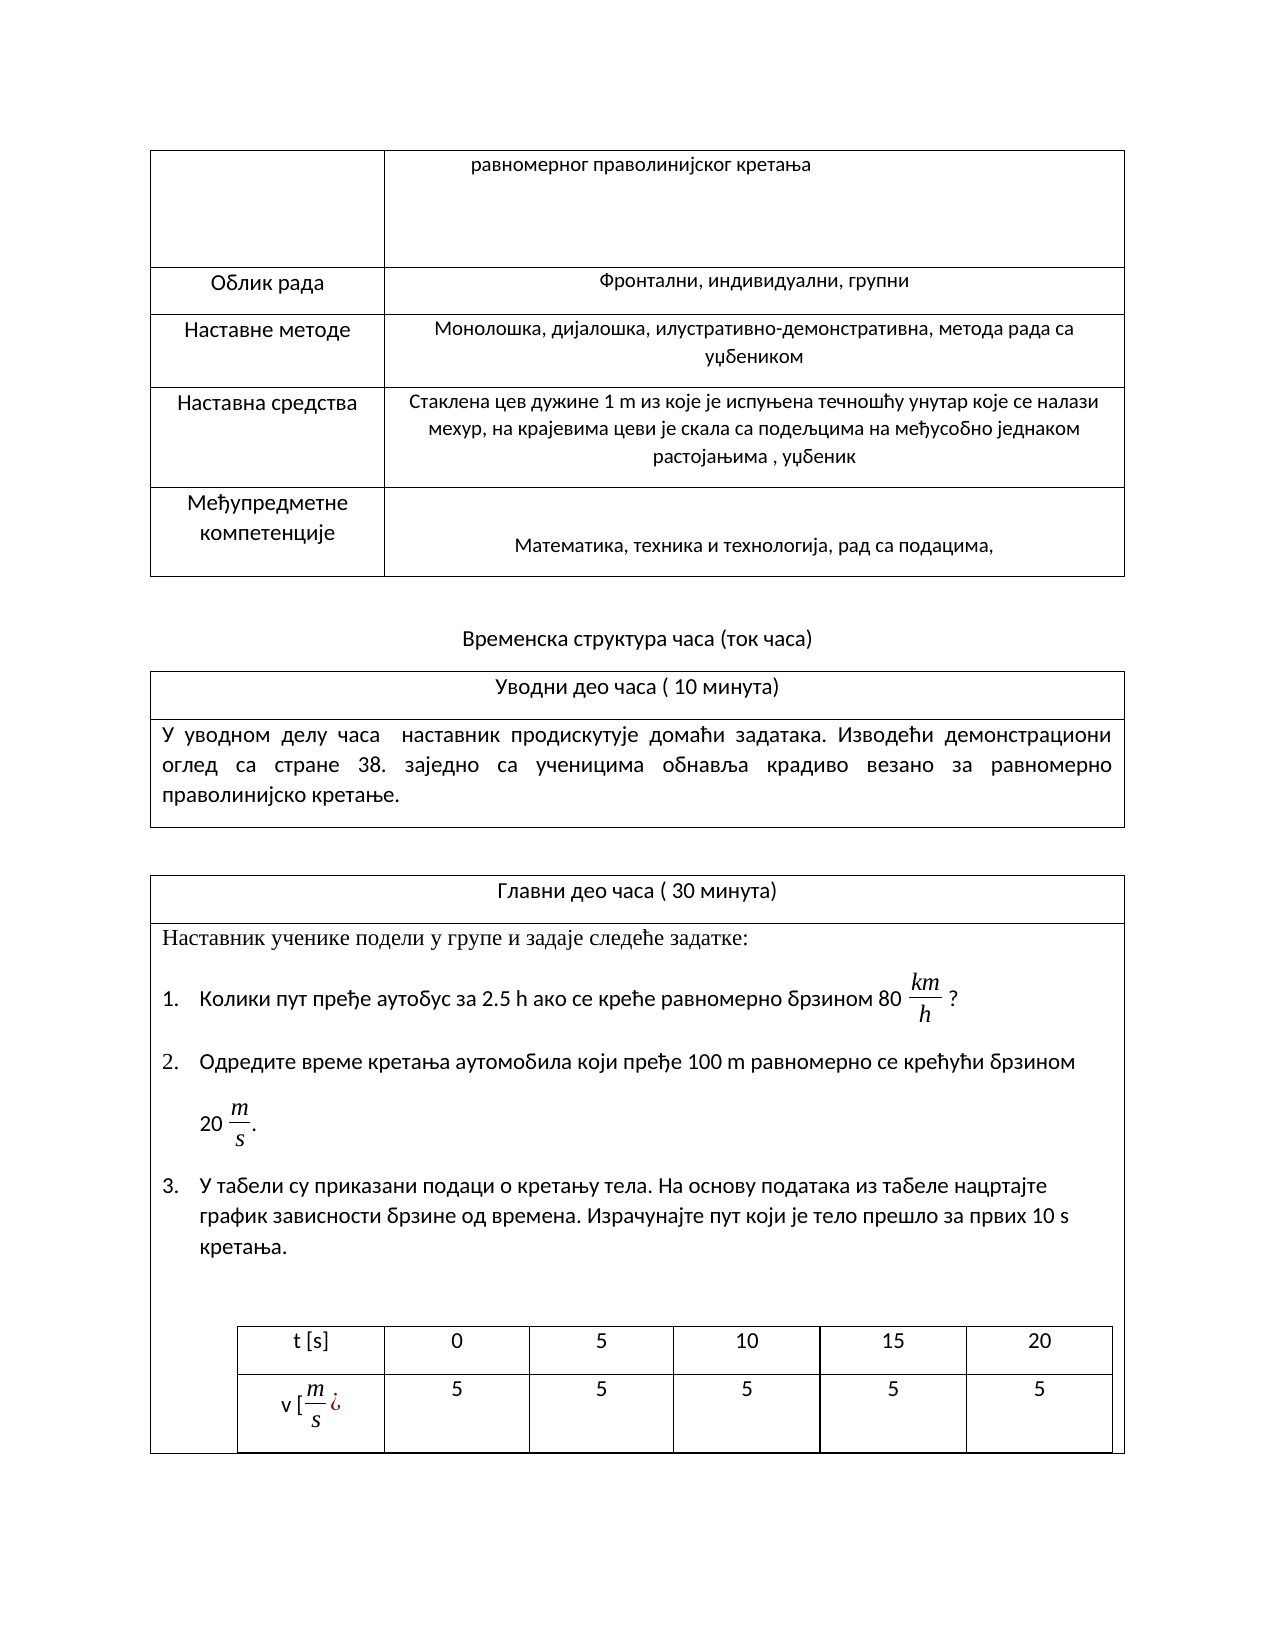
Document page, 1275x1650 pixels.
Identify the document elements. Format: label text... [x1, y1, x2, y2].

table_cell Облик рада [151, 268, 384, 314]
table_cell Међупредметне компетенције [151, 488, 384, 576]
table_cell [151, 151, 384, 267]
table_cell У уводном делу часа наставник продискутује домаћи задатака. Изводећи демонстрациони оглед са стране 38. заједно са ученицима обнавља крадиво везано за равномерно праволинијско кретање. [151, 720, 1124, 827]
text Временска структура часа (ток часа) [150, 624, 1125, 652]
table_cell Фронтални, индивидуални, групни [385, 268, 1124, 314]
table_cell Стаклена цев дужине 1 m из које је испуњена течношћу унутар које се налази мехур, на крајевима цеви је скала са подељцима на међусобно једнаком растојањима , уџбеник [385, 388, 1124, 487]
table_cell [151, 924, 1124, 1453]
table_cell Монолошка, дијалошка, илустративно-демонстративна, метода рада са уџбеником [385, 315, 1124, 387]
table_cell Математика, техника и технологија, рад са подацима, [385, 488, 1124, 576]
table_header Главни део часа ( 30 минута) [151, 876, 1124, 923]
table_cell Наставна средства [151, 388, 384, 487]
table_header Уводни део часа ( 10 минута) [151, 672, 1124, 719]
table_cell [385, 151, 1124, 267]
table_cell Наставне методе [151, 315, 384, 387]
